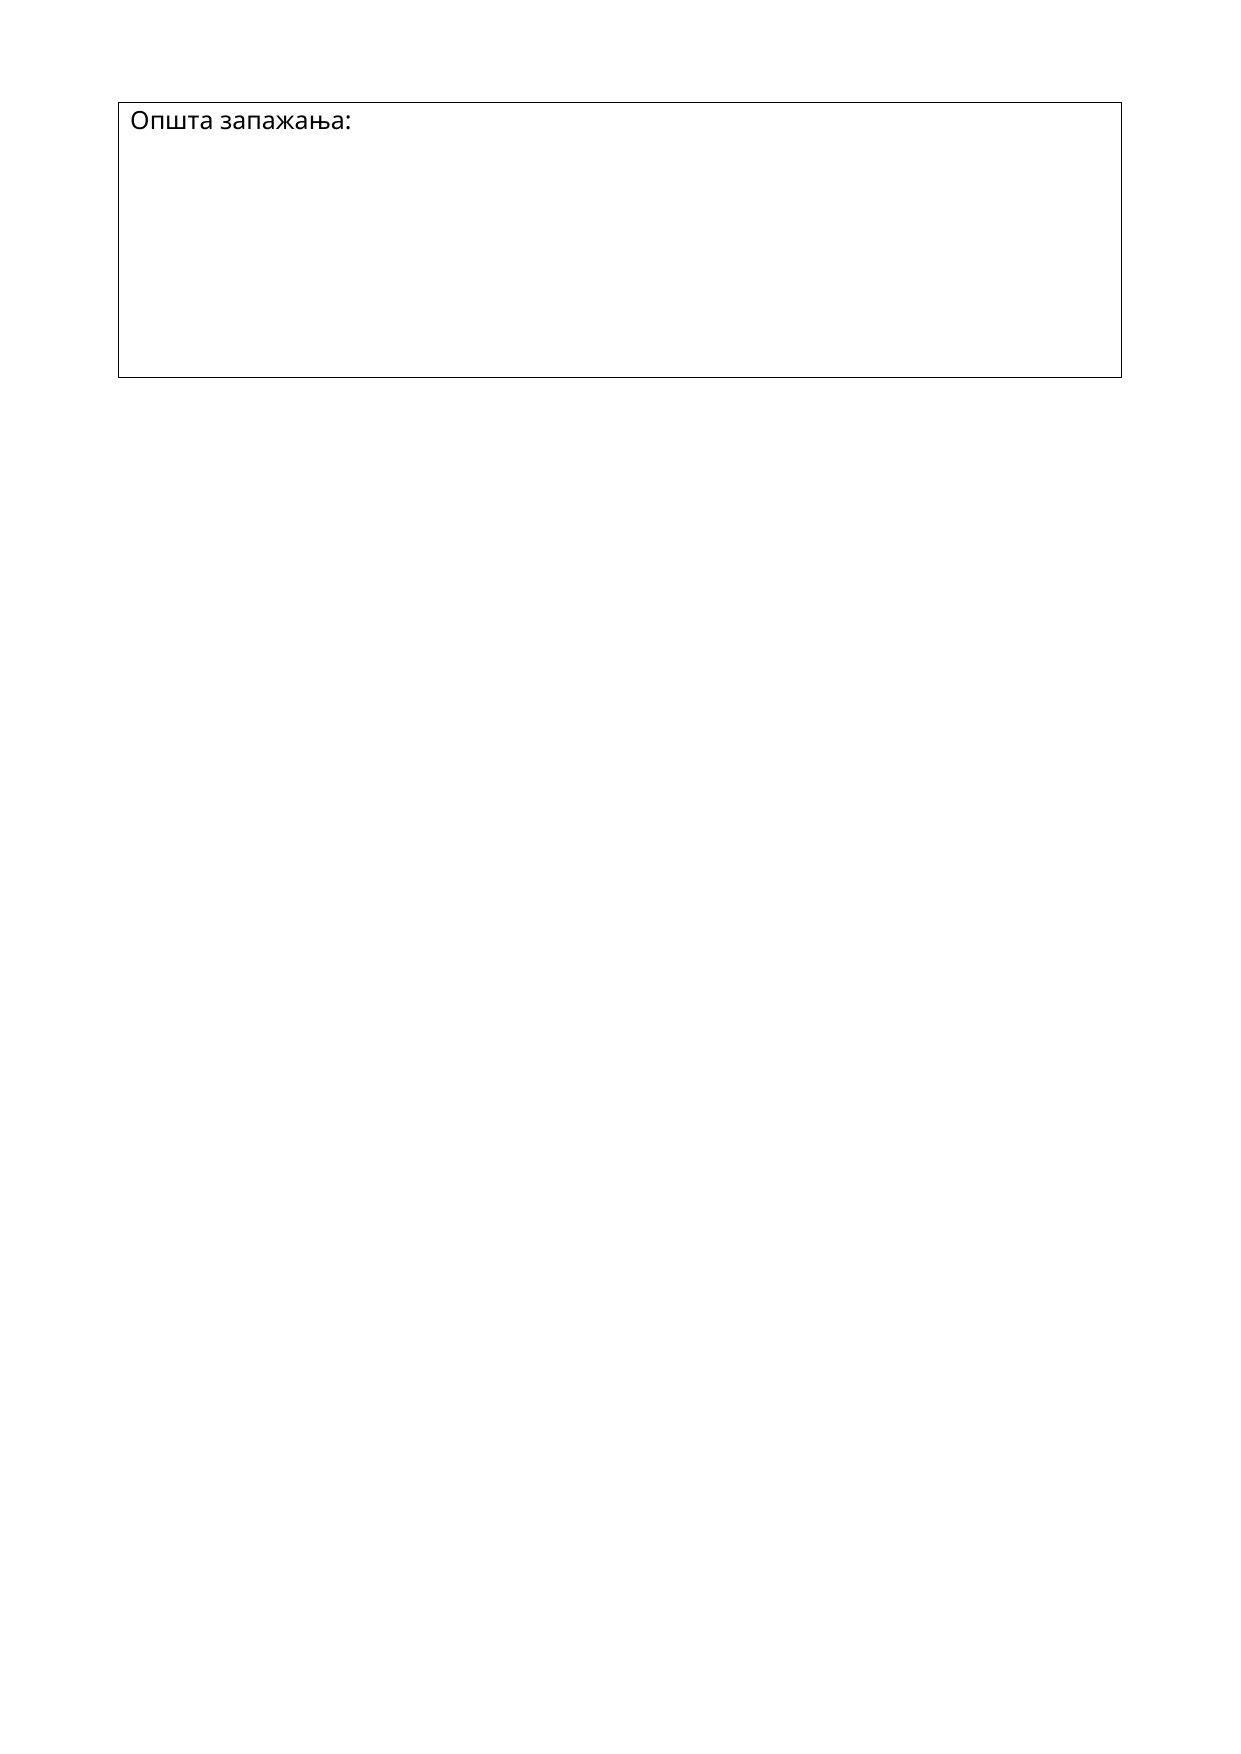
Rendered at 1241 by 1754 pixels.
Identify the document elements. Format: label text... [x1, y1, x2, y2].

table_cell Општа запажања: [119, 103, 1121, 377]
